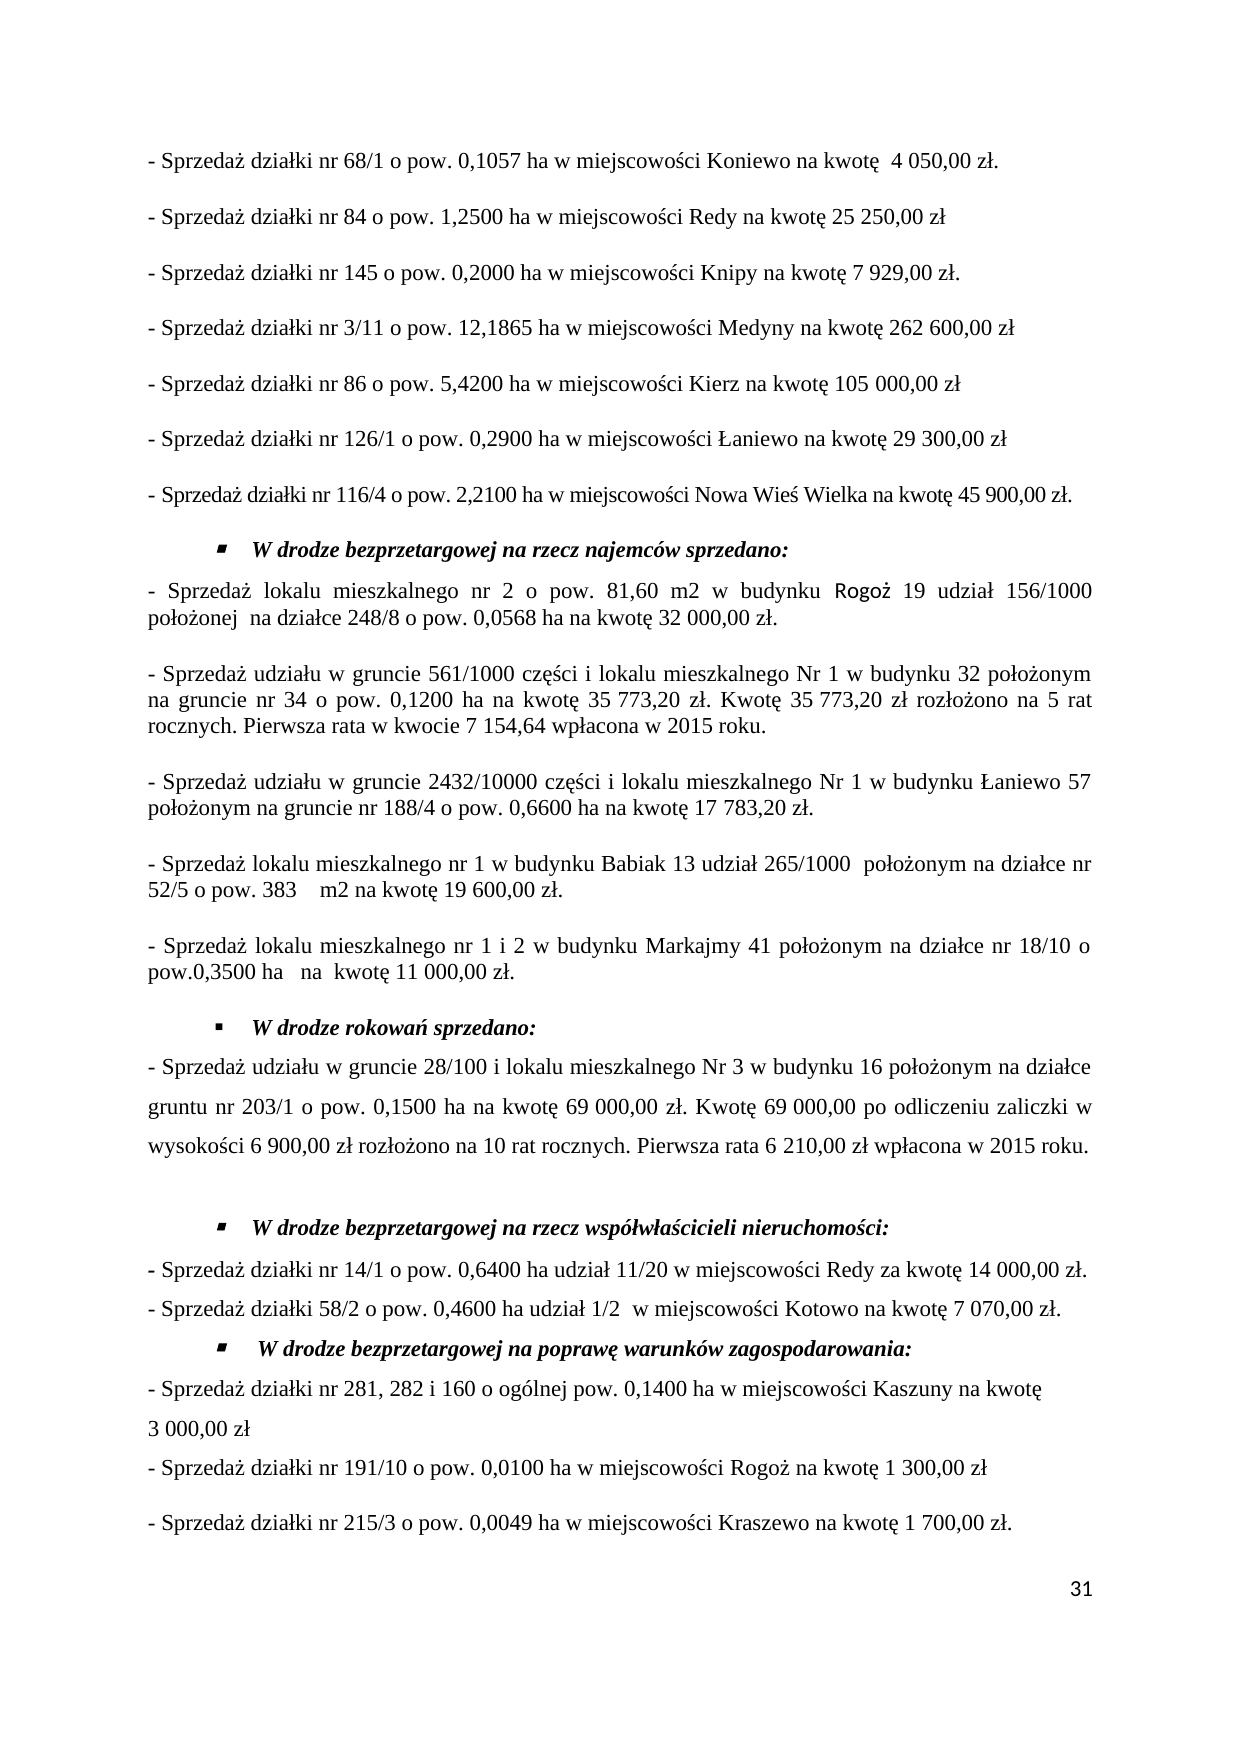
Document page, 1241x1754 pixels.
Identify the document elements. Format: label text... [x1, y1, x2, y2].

text - Sprzedaż udziału w gruncie 561/1000 części i lokalu mieszkalnego Nr 1 w budynku 32 położonym na gruncie nr 34 o pow. 0,1200 ha na kwotę 35 773,20 zł. Kwotę 35 773,20 zł rozłożono na 5 rat rocznych. Pierwsza rata w kwocie 7 154,64 wpłacona w 2015 roku. [148, 660, 1093, 739]
text - Sprzedaż lokalu mieszkalnego nr 1 w budynku Babiak 13 udział 265/1000 położonym na działce nr 52/5 o pow. 383 m2 na kwotę 19 600,00 zł. [148, 850, 1093, 903]
text - Sprzedaż działki nr 281, 282 i 160 o ogólnej pow. 0,1400 ha w miejscowości Kaszuny na kwotę 3 000,00 zł - Sprzedaż działki nr 191/10 o pow. 0,0100 ha w miejscowości Rogoż na kwotę 1 300,00 zł [148, 1375, 1093, 1480]
text - Sprzedaż lokalu mieszkalnego nr 1 i 2 w budynku Markajmy 41 położonym na działce nr 18/10 o pow.0,3500 ha na kwotę 11 000,00 zł. [148, 932, 1093, 984]
list W drodze bezprzetargowej na poprawę warunków zagospodarowania: [213, 1335, 1093, 1362]
text - Sprzedaż działki nr 3/11 o pow. 12,1865 ha w miejscowości Medyny na kwotę 262 600,00 zł [148, 314, 1093, 341]
text - Sprzedaż działki nr 116/4 o pow. 2,2100 ha w miejscowości Nowa Wieś Wielka na kwotę 45 900,00 zł. [148, 481, 1093, 507]
text - Sprzedaż działki nr 84 o pow. 1,2500 ha w miejscowości Redy na kwotę 25 250,00 zł [148, 203, 1093, 229]
text - Sprzedaż udziału w gruncie 2432/10000 części i lokalu mieszkalnego Nr 1 w budynku Łaniewo 57 położonym na gruncie nr 188/4 o pow. 0,6600 ha na kwotę 17 783,20 zł. [148, 768, 1093, 821]
list W drodze bezprzetargowej na rzecz współwłaścicieli nieruchomości: [214, 1214, 1093, 1240]
text - Sprzedaż działki nr 14/1 o pow. 0,6400 ha udział 11/20 w miejscowości Redy za kwotę 14 000,00 zł. [161, 1256, 1104, 1282]
list W drodze bezprzetargowej na rzecz najemców sprzedano: [213, 536, 1093, 563]
text - Sprzedaż działki nr 86 o pow. 5,4200 ha w miejscowości Kierz na kwotę 105 000,00 zł [148, 370, 1093, 396]
text - Sprzedaż działki nr 68/1 o pow. 0,1057 ha w miejscowości Koniewo na kwotę 4 050,00 zł. [148, 148, 1093, 174]
text - Sprzedaż działki nr 126/1 o pow. 0,2900 ha w miejscowości Łaniewo na kwotę 29 300,00 zł [148, 425, 1093, 452]
list W drodze rokowań sprzedano: [213, 1014, 1093, 1040]
text - Sprzedaż lokalu mieszkalnego nr 2 o pow. 81,60 m2 w budynku Rogoż 19 udział 156/1000 położonej na działce 248/8 o pow. 0,0568 ha na kwotę 32 000,00 zł. [148, 576, 1093, 631]
text - Sprzedaż działki nr 145 o pow. 0,2000 ha w miejscowości Knipy na kwotę 7 929,00 zł. [148, 259, 1093, 285]
text - Sprzedaż działki nr 215/3 o pow. 0,0049 ha w miejscowości Kraszewo na kwotę 1 700,00 zł. [161, 1509, 1093, 1535]
text - Sprzedaż udziału w gruncie 28/100 i lokalu mieszkalnego Nr 3 w budynku 16 położonym na działce gruntu nr 203/1 o pow. 0,1500 ha na kwotę 69 000,00 zł. Kwotę 69 000,00 po odliczeniu zaliczki w wysokości 6 900,00 zł rozłożono na 10 rat rocznych. Pierwsza rata 6 210,00 zł wpłacona w 2015 roku. [148, 1053, 1093, 1158]
text - Sprzedaż działki 58/2 o pow. 0,4600 ha udział 1/2 w miejscowości Kotowo na kwotę 7 070,00 zł. [148, 1296, 1093, 1322]
